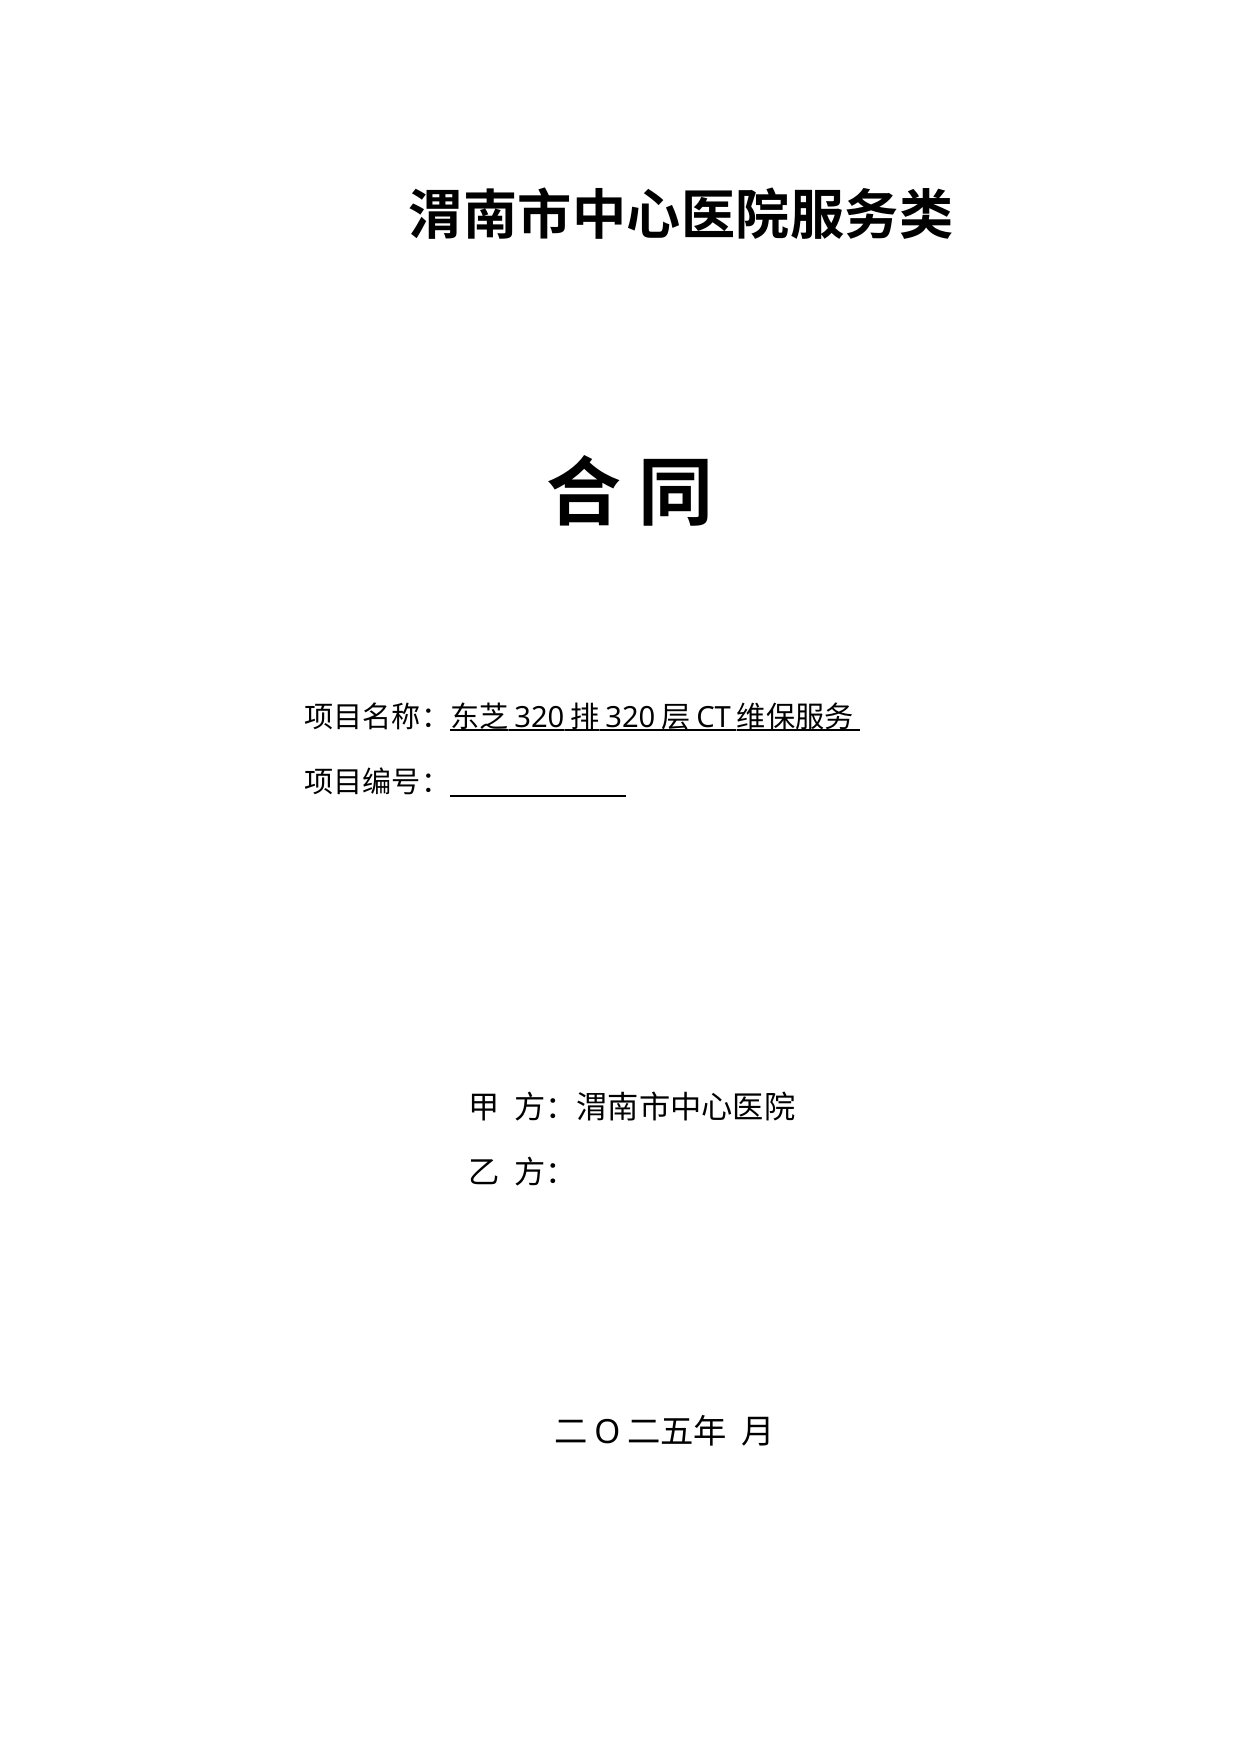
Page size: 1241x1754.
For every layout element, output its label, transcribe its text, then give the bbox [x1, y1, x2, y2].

text 甲 方：渭南市中心医院 [187, 1072, 1053, 1137]
text 二O二五年 月 [187, 1397, 1053, 1462]
text 项目编号： [187, 747, 1053, 812]
text 合 同 [187, 422, 1053, 552]
text 渭南市中心医院服务类 [187, 162, 1053, 259]
text 乙 方： [187, 1137, 1053, 1202]
text 项目名称：东芝320排320层CT维保服务 [187, 682, 1053, 747]
